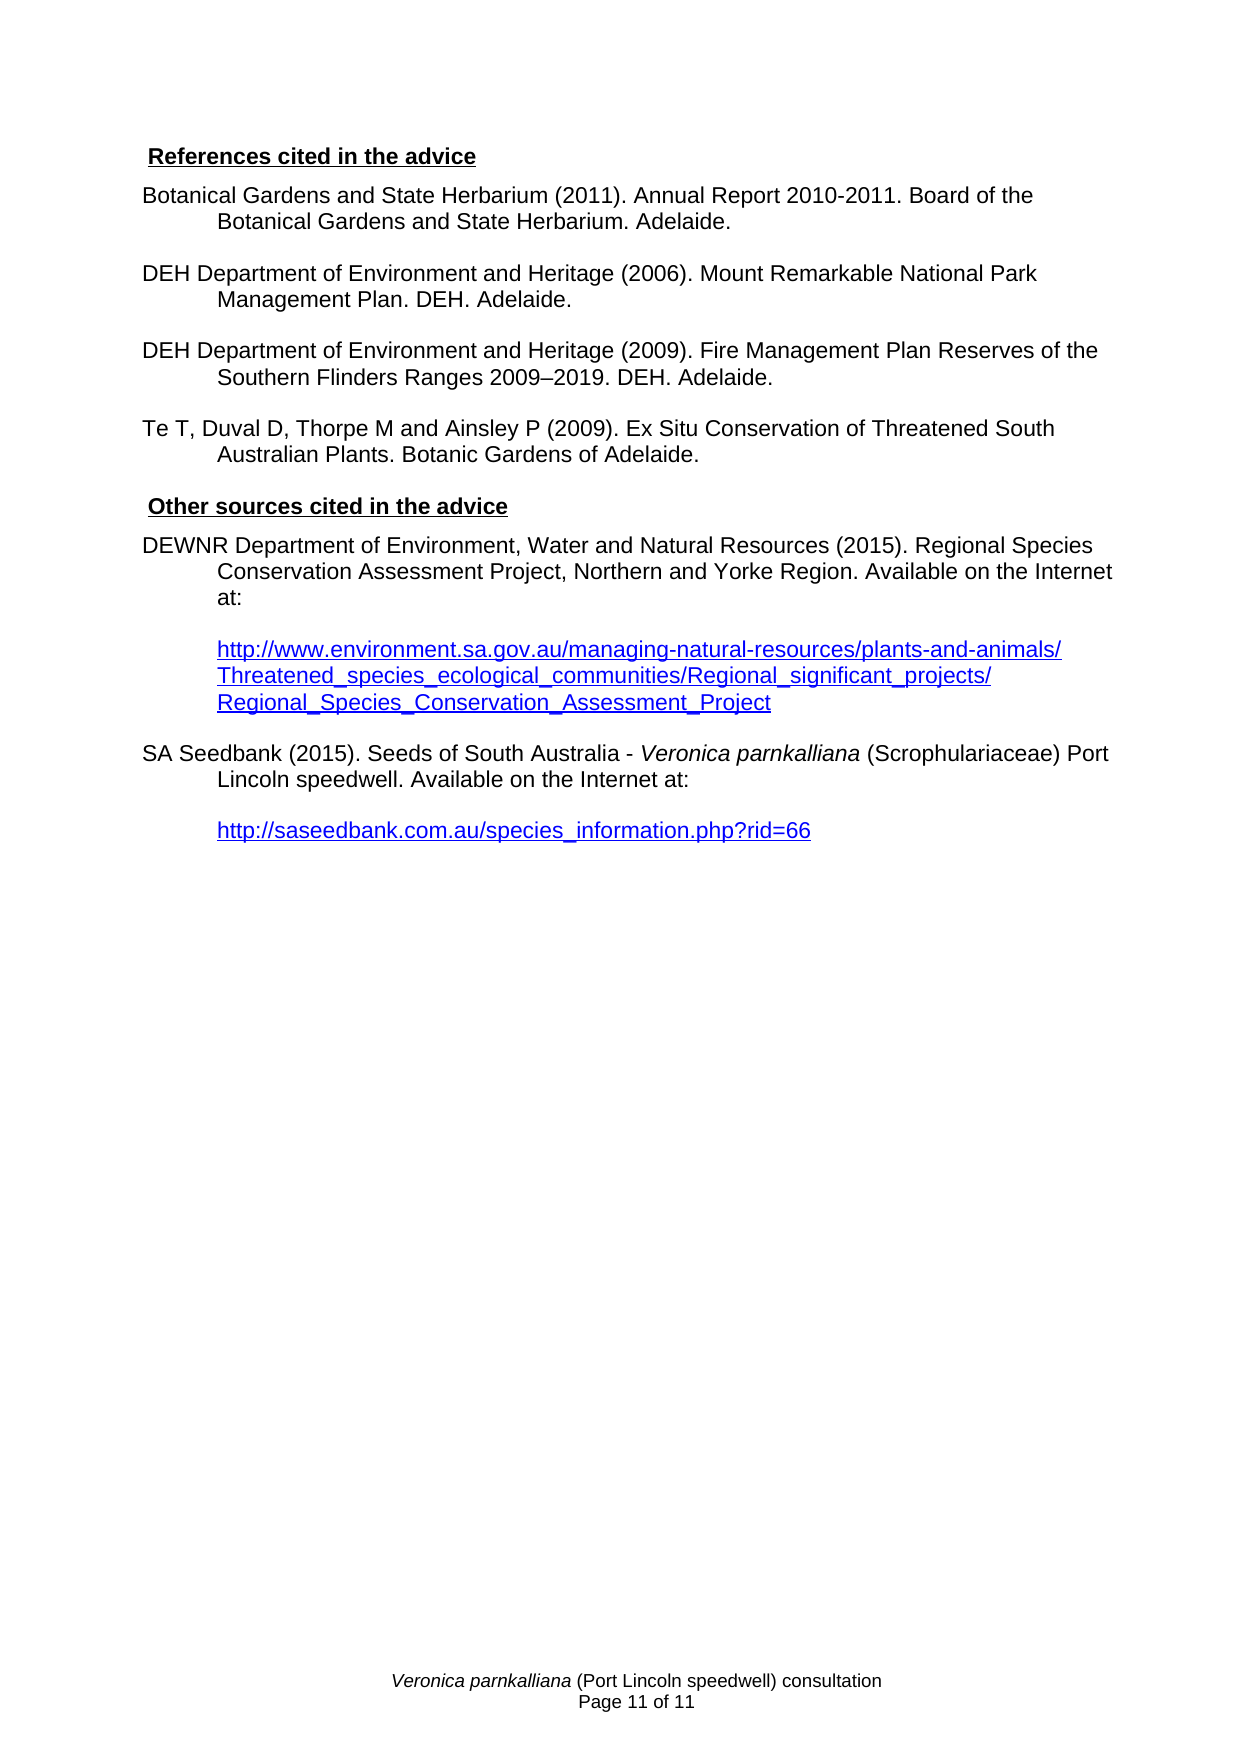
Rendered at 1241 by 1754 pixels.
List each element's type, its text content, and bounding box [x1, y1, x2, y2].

text http://saseedbank.com.au/species_information.php?rid=66 [217, 817, 1125, 844]
text http://www.environment.sa.gov.au/managing-natural-resources/plants-and-animals/Threatened_species_ecological_communities/Regional_significant_projects/Regional_Species_Conservation_Assessment_Project [217, 636, 1125, 715]
text References cited in the advice [148, 143, 1125, 169]
text DEWNR Department of Environment, Water and Natural Resources (2015). Regional Species Conservation Assessment Project, Northern and Yorke Region. Available on the Internet at: [142, 532, 1125, 611]
text Other sources cited in the advice [148, 493, 1125, 519]
text SA Seedbank (2015). Seeds of South Australia - Veronica parnkalliana (Scrophulariaceae) Port Lincoln speedwell. Available on the Internet at: [142, 740, 1125, 792]
text DEH Department of Environment and Heritage (2006). Mount Remarkable National Park Management Plan. DEH. Adelaide. [142, 260, 1125, 312]
text Te T, Duval D, Thorpe M and Ainsley P (2009). Ex Situ Conservation of Threatened South Australian Plants. Botanic Gardens of Adelaide. [142, 415, 1125, 468]
text DEH Department of Environment and Heritage (2009). Fire Management Plan Reserves of the Southern Flinders Ranges 2009–2019. DEH. Adelaide. [142, 337, 1125, 390]
text Botanical Gardens and State Herbarium (2011). Annual Report 2010-2011. Board of the Botanical Gardens and State Herbarium. Adelaide. [142, 182, 1125, 235]
